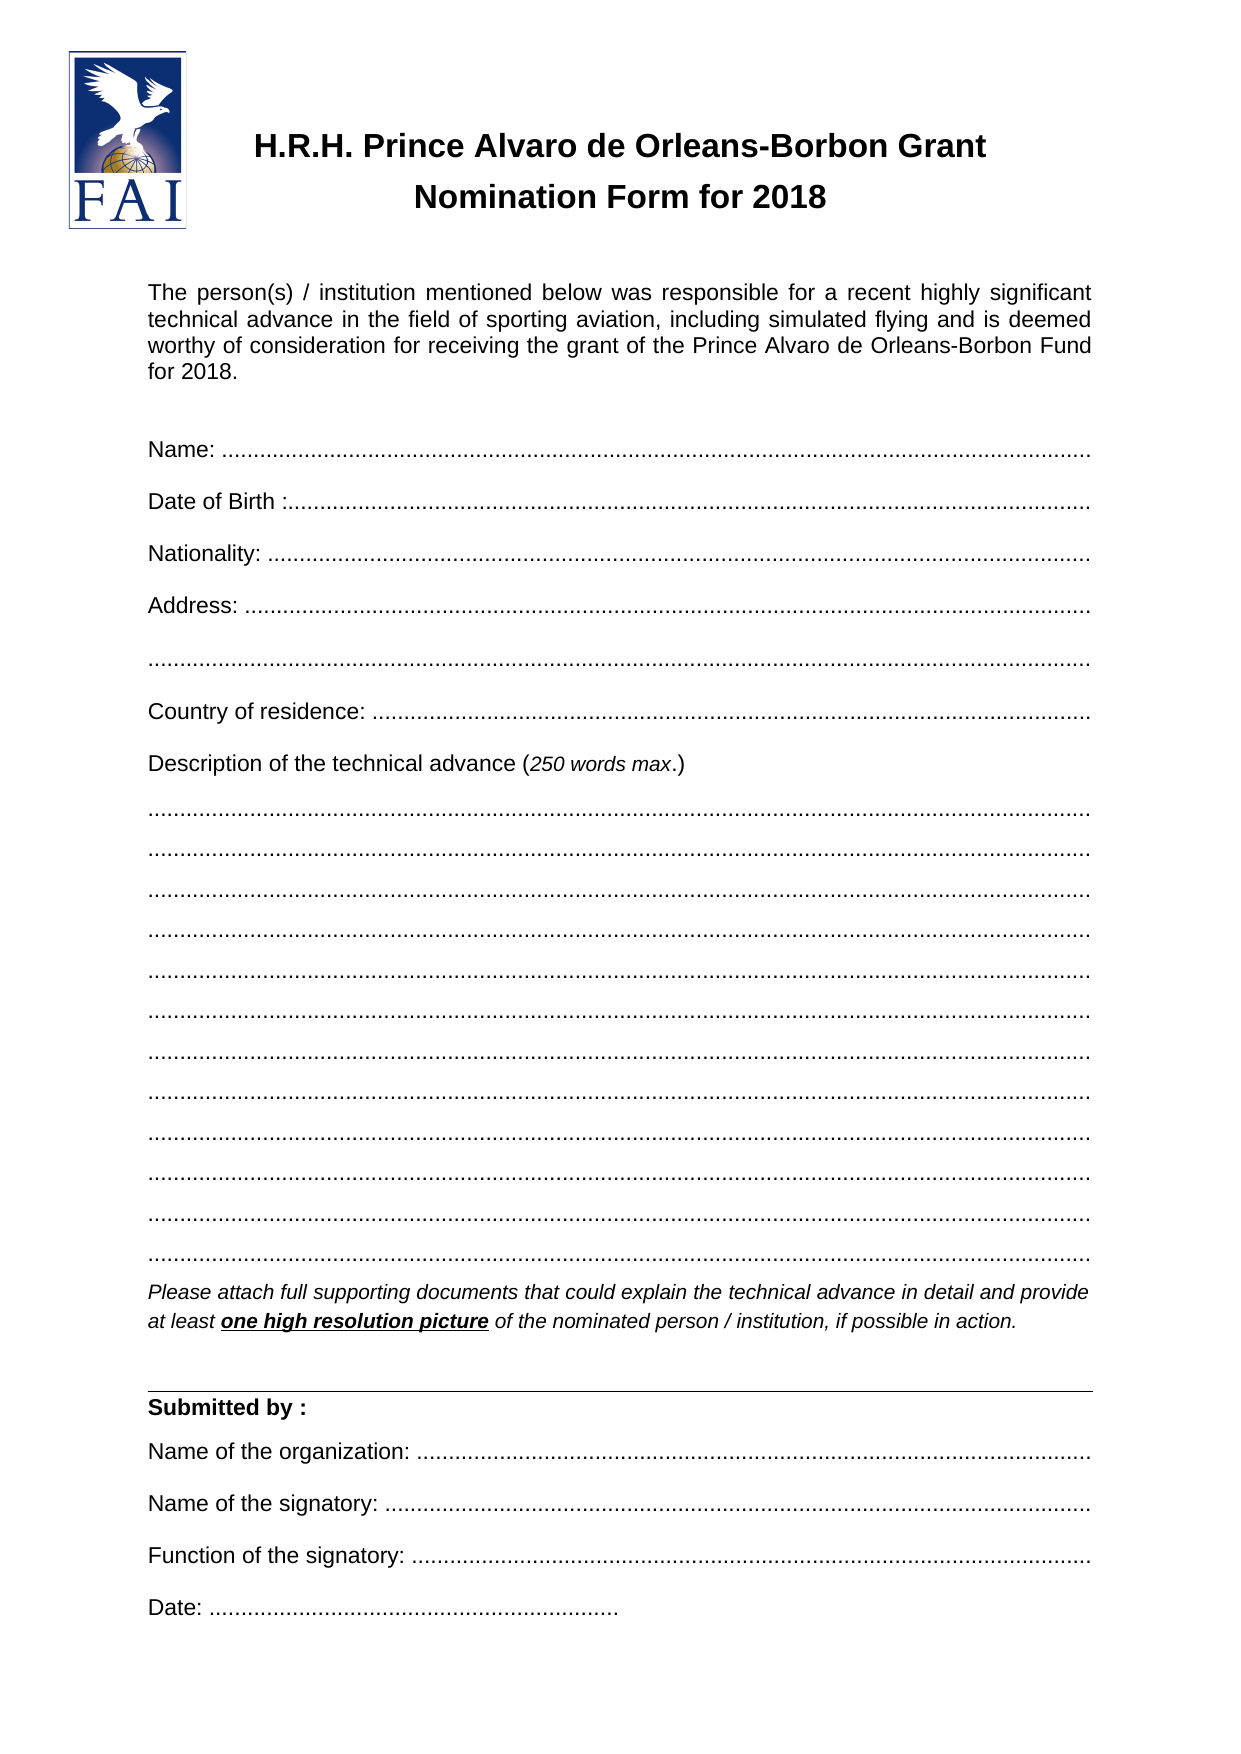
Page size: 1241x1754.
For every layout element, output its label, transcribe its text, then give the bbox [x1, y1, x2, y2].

picture [68, 51, 187, 229]
text Function of the signatory: [148, 1542, 1093, 1569]
text Date: [148, 1594, 1093, 1621]
text Please attach full supporting documents that could explain the technical advance in detail and provide at least one high resolution picture of the nominated person / institution, if possible in action. [148, 1280, 1093, 1333]
text Country of residence: [148, 698, 1093, 724]
text Address: [148, 592, 1093, 618]
text Name: [148, 436, 1093, 462]
text Name of the organization: [148, 1438, 1093, 1465]
text Name of the signatory: [148, 1490, 1093, 1517]
text Description of the technical advance (250 words max.) [148, 749, 1093, 776]
text H.R.H. Prince Alvaro de Orleans-Borbon Grant [148, 126, 1093, 165]
text Date of Birth : [148, 488, 1093, 514]
text The person(s) / institution mentioned below was responsible for a recent highly significant technical advance in the field of sporting aviation, including simulated flying and is deemed worthy of consideration for receiving the grant of the Prince Alvaro de Orleans-Borbon Fund for 2018. [148, 279, 1093, 385]
text Nationality: [148, 540, 1093, 566]
text Nomination Form for 2018 [148, 177, 1093, 216]
text Submitted by : [148, 1392, 1093, 1421]
